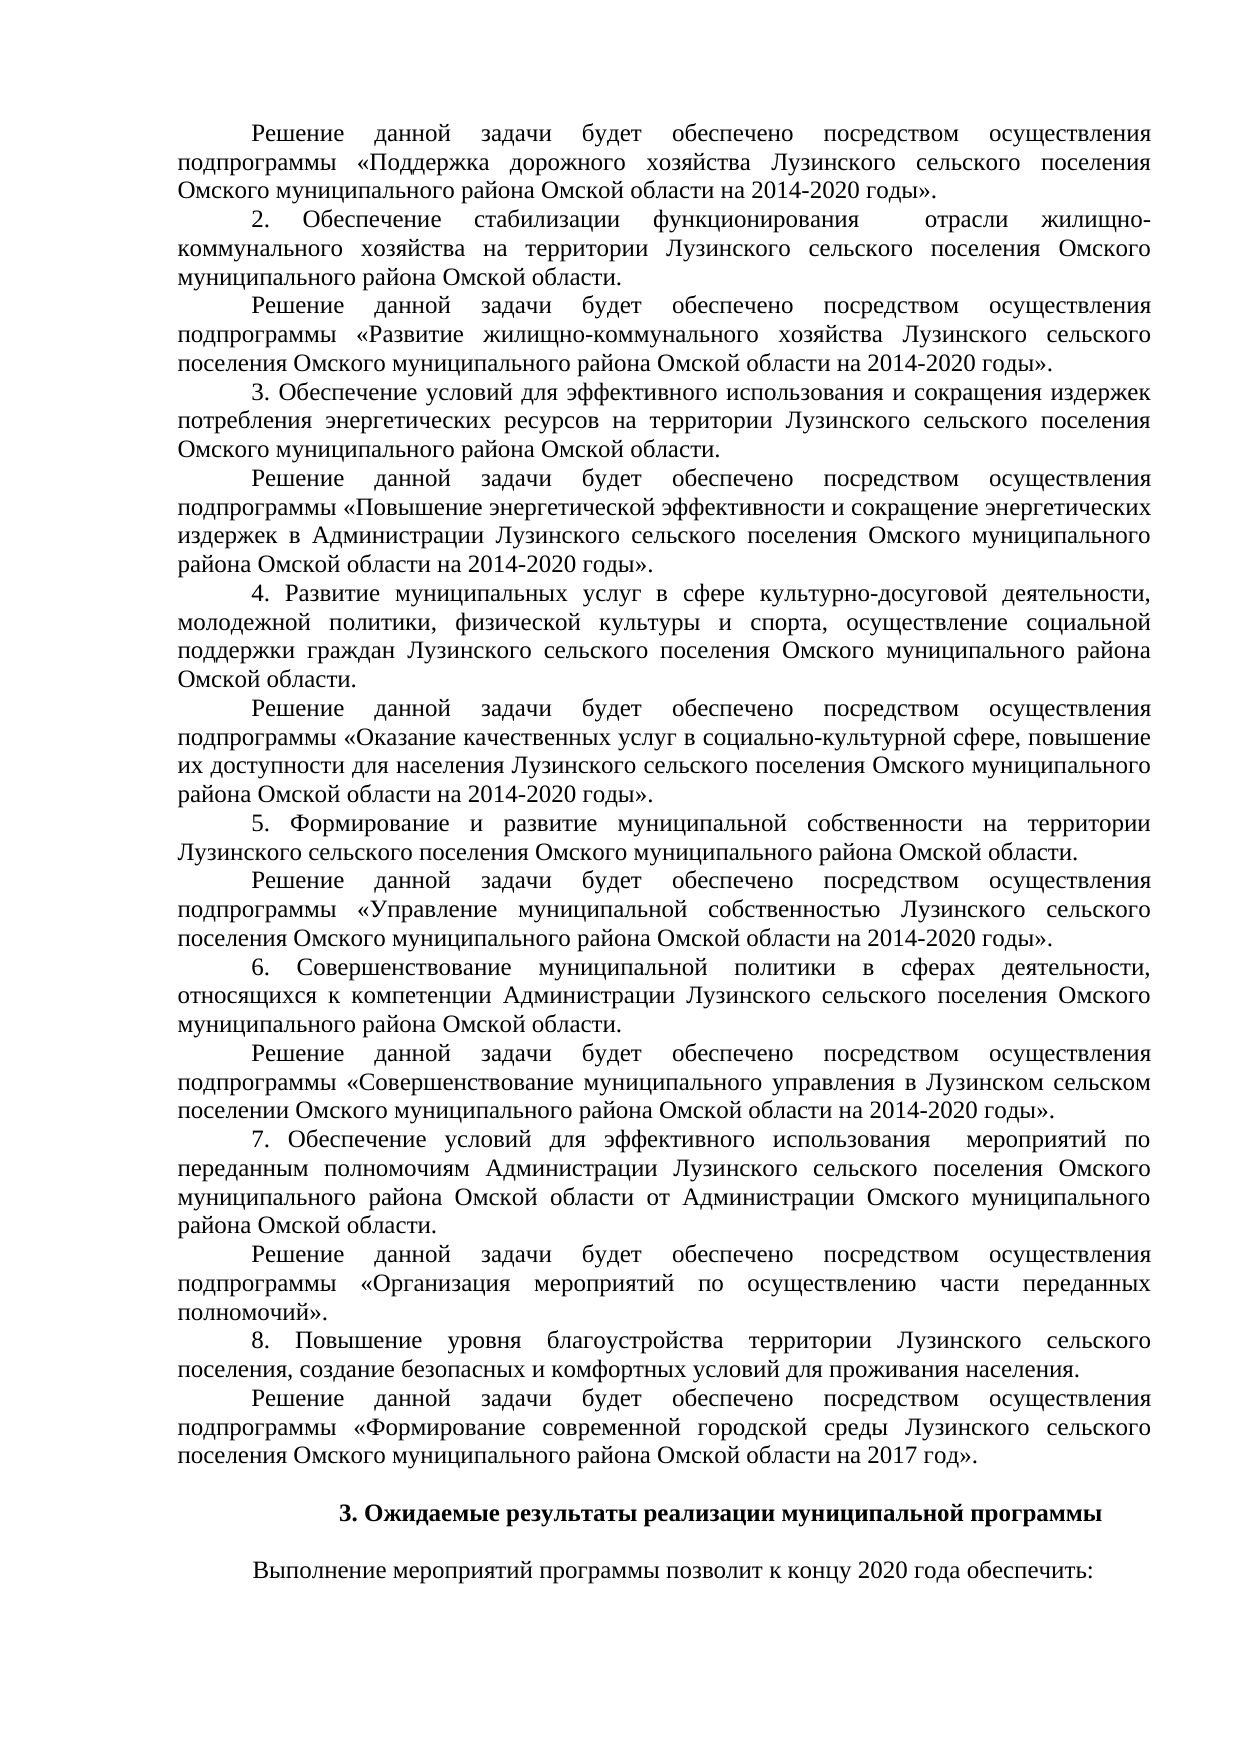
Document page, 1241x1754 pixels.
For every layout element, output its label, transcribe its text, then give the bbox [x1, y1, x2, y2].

text Решение данной задачи будет обеспечено посредством осуществления подпрограммы «Поддержка дорожного хозяйства Лузинского сельского поселения Омского муниципального района Омской области на 2014-2020 годы». [177, 118, 1152, 204]
text 2. Обеспечение стабилизации функционирования отрасли жилищно-коммунального хозяйства на территории Лузинского сельского поселения Омского муниципального района Омской области. [177, 204, 1152, 291]
text 6. Совершенствование муниципальной политики в сферах деятельности, относящихся к компетенции Администрации Лузинского сельского поселения Омского муниципального района Омской области. [177, 952, 1152, 1038]
text Выполнение мероприятий программы позволит к концу 2020 года обеспечить: [177, 1556, 1152, 1584]
text Решение данной задачи будет обеспечено посредством осуществления подпрограммы «Управление муниципальной собственностью Лузинского сельского поселения Омского муниципального района Омской области на 2014-2020 годы». [177, 866, 1152, 952]
text Решение данной задачи будет обеспечено посредством осуществления подпрограммы «Развитие жилищно-коммунального хозяйства Лузинского сельского поселения Омского муниципального района Омской области на 2014-2020 годы». [177, 291, 1152, 377]
text 3. Обеспечение условий для эффективного использования и сокращения издержек потребления энергетических ресурсов на территории Лузинского сельского поселения Омского муниципального района Омской области. [177, 377, 1152, 463]
text Решение данной задачи будет обеспечено посредством осуществления подпрограммы «Организация мероприятий по осуществлению части переданных полномочий». [177, 1239, 1152, 1326]
text 8. Повышение уровня благоустройства территории Лузинского сельского поселения, создание безопасных и комфортных условий для проживания населения. [177, 1326, 1152, 1383]
text 3. Ожидаемые результаты реализации муниципальной программы [290, 1498, 1152, 1527]
text Решение данной задачи будет обеспечено посредством осуществления подпрограммы «Формирование современной городской среды Лузинского сельского поселения Омского муниципального района Омской области на 2017 год». [177, 1383, 1152, 1469]
text 5. Формирование и развитие муниципальной собственности на территории Лузинского сельского поселения Омского муниципального района Омской области. [177, 808, 1152, 866]
text 4. Развитие муниципальных услуг в сфере культурно-досуговой деятельности, молодежной политики, физической культуры и спорта, осуществление социальной поддержки граждан Лузинского сельского поселения Омского муниципального района Омской области. [177, 578, 1152, 693]
text 7. Обеспечение условий для эффективного использования мероприятий по переданным полномочиям Администрации Лузинского сельского поселения Омского муниципального района Омской области от Администрации Омского муниципального района Омской области. [177, 1124, 1152, 1239]
text Решение данной задачи будет обеспечено посредством осуществления подпрограммы «Совершенствование муниципального управления в Лузинском сельском поселении Омского муниципального района Омской области на 2014-2020 годы». [177, 1038, 1152, 1124]
text Решение данной задачи будет обеспечено посредством осуществления подпрограммы «Повышение энергетической эффективности и сокращение энергетических издержек в Администрации Лузинского сельского поселения Омского муниципального района Омской области на 2014-2020 годы». [177, 463, 1152, 578]
text Решение данной задачи будет обеспечено посредством осуществления подпрограммы «Оказание качественных услуг в социально-культурной сфере, повышение их доступности для населения Лузинского сельского поселения Омского муниципального района Омской области на 2014-2020 годы». [177, 693, 1152, 808]
